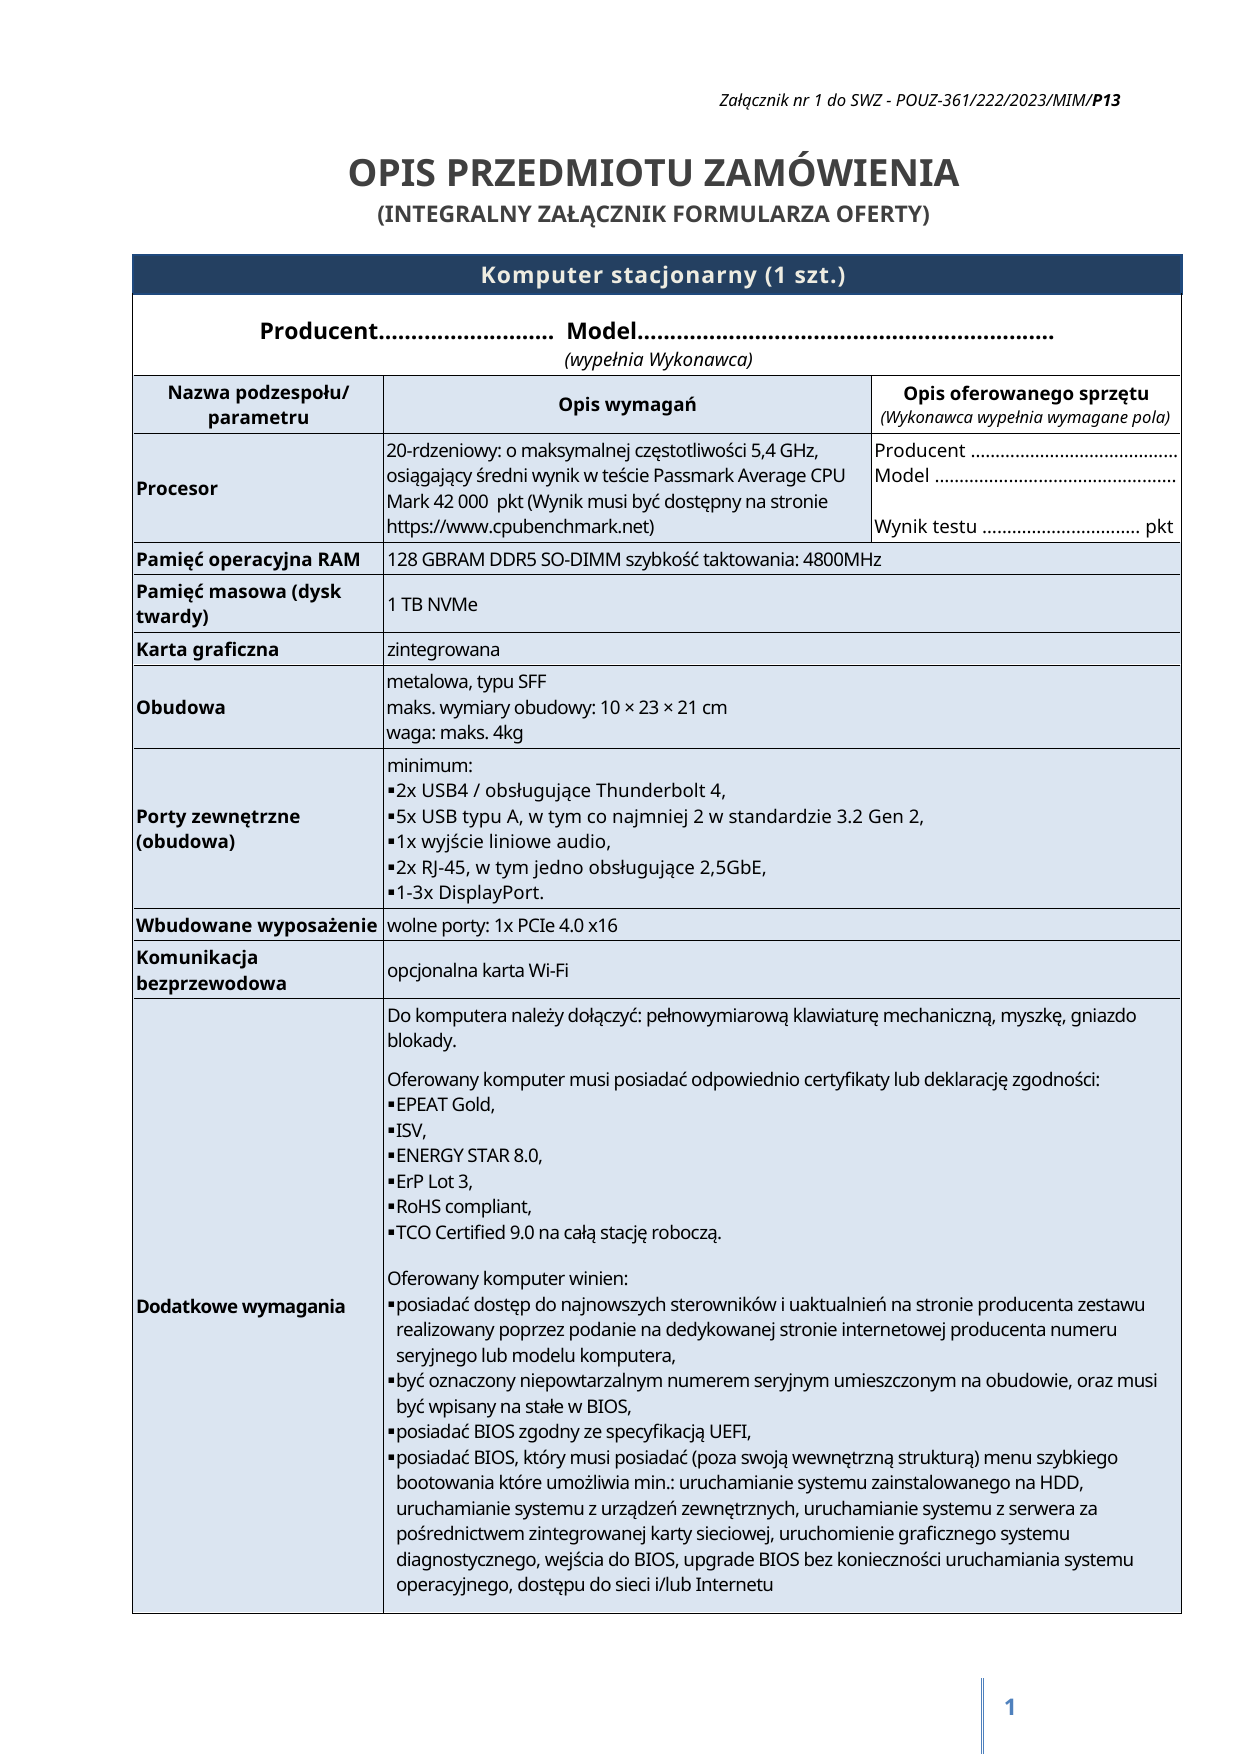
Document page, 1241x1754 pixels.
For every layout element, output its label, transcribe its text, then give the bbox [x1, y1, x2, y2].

table_cell 128 GBRAM DDR5 SO-DIMM szybkość taktowania: 4800MHz [384, 542, 1181, 574]
table_cell Opis wymagań [384, 376, 871, 433]
table_cell Nazwa podzespołu/ parametru [133, 375, 383, 433]
table_cell 20-rdzeniowy: o maksymalnej częstotliwości 5,4 GHz, osiągający średni wynik w teście Passmark Average CPU Mark 42 000 pkt (Wynik musi być dostępny na stronie https://www.cpubenchmark.net) [384, 434, 871, 542]
table_cell wolne porty: 1x PCIe 4.0 x16 [384, 908, 1181, 940]
table_cell 1 TB NVMe [384, 574, 1181, 632]
table_cell zintegrowana [384, 632, 1181, 664]
table_cell Pamięć operacyjna RAM [133, 542, 383, 574]
table_cell Producent …………………………………… Model …………………………………………. Wynik testu ………………………….. pkt [872, 433, 1181, 542]
table_cell Porty zewnętrzne (obudowa) [133, 748, 383, 908]
table_cell metalowa, typu SFF maks. wymiary obudowy: 10 × 23 × 21 cm waga: maks. 4kg [384, 665, 1181, 748]
table_header Komputer stacjonarny (1 szt.) [134, 256, 1180, 293]
table_cell Dodatkowe wymagania [133, 998, 383, 1612]
text Załącznik nr 1 do SWZ - POUZ-361/222/2023/MIM/P13 [185, 89, 1122, 111]
table_cell Opis oferowanego sprzętu (Wykonawca wypełnia wymagane pola) [872, 375, 1181, 433]
text Opis przedmiotu zamówienia [185, 147, 1122, 198]
table_cell Procesor [133, 433, 383, 542]
table_cell minimum: 2x USB4 / obsługujące Thunderbolt 4, 5x USB typu A, w tym co najmniej 2 w standardzie 3.2 Gen 2, 1x wyjście liniowe audio, 2x RJ-45, w tym jedno obsługujące 2,5GbE, 1-3x DisplayPort. [384, 748, 1181, 908]
table_cell Obudowa [133, 665, 383, 748]
table_cell Wbudowane wyposażenie [133, 908, 383, 940]
table_cell Producent........................... Model................................................................ (wypełnia Wykonawca) [133, 295, 1181, 375]
table_cell Karta graficzna [133, 632, 383, 664]
table_cell opcjonalna karta Wi-Fi [384, 940, 1181, 998]
text (integralny załącznik Formularza oferty) [185, 198, 1122, 229]
table_cell Komunikacja bezprzewodowa [133, 940, 383, 998]
table_cell Do komputera należy dołączyć: pełnowymiarową klawiaturę mechaniczną, myszkę, gniazdo blokady. Oferowany komputer musi posiadać odpowiednio certyfikaty lub deklarację zgodności: EPEAT Gold, ISV, ENERGY STAR 8.0, ErP Lot 3, RoHS compliant, TCO Certified 9.0 na całą stację roboczą. Oferowany komputer winien: posiadać dostęp do najnowszych sterowników i uaktualnień na stronie producenta zestawu realizowany poprzez podanie na dedykowanej stronie internetowej producenta numeru seryjnego lub modelu komputera, być oznaczony niepowtarzalnym numerem seryjnym umieszczonym na obudowie, oraz musi być wpisany na stałe w BIOS, posiadać BIOS zgodny ze specyfikacją UEFI, posiadać BIOS, który musi posiadać (poza swoją wewnętrzną strukturą) menu szybkiego bootowania które umożliwia min.: uruchamianie systemu zainstalowanego na HDD, uruchamianie systemu z urządzeń zewnętrznych, uruchamianie systemu z serwera za pośrednictwem zintegrowanej karty sieciowej, uruchomienie graficznego systemu diagnostycznego, wejścia do BIOS, upgrade BIOS bez konieczności uruchamiania systemu operacyjnego, dostępu do sieci i/lub Internetu [384, 998, 1181, 1612]
table_cell Pamięć masowa (dysk twardy) [133, 574, 383, 632]
